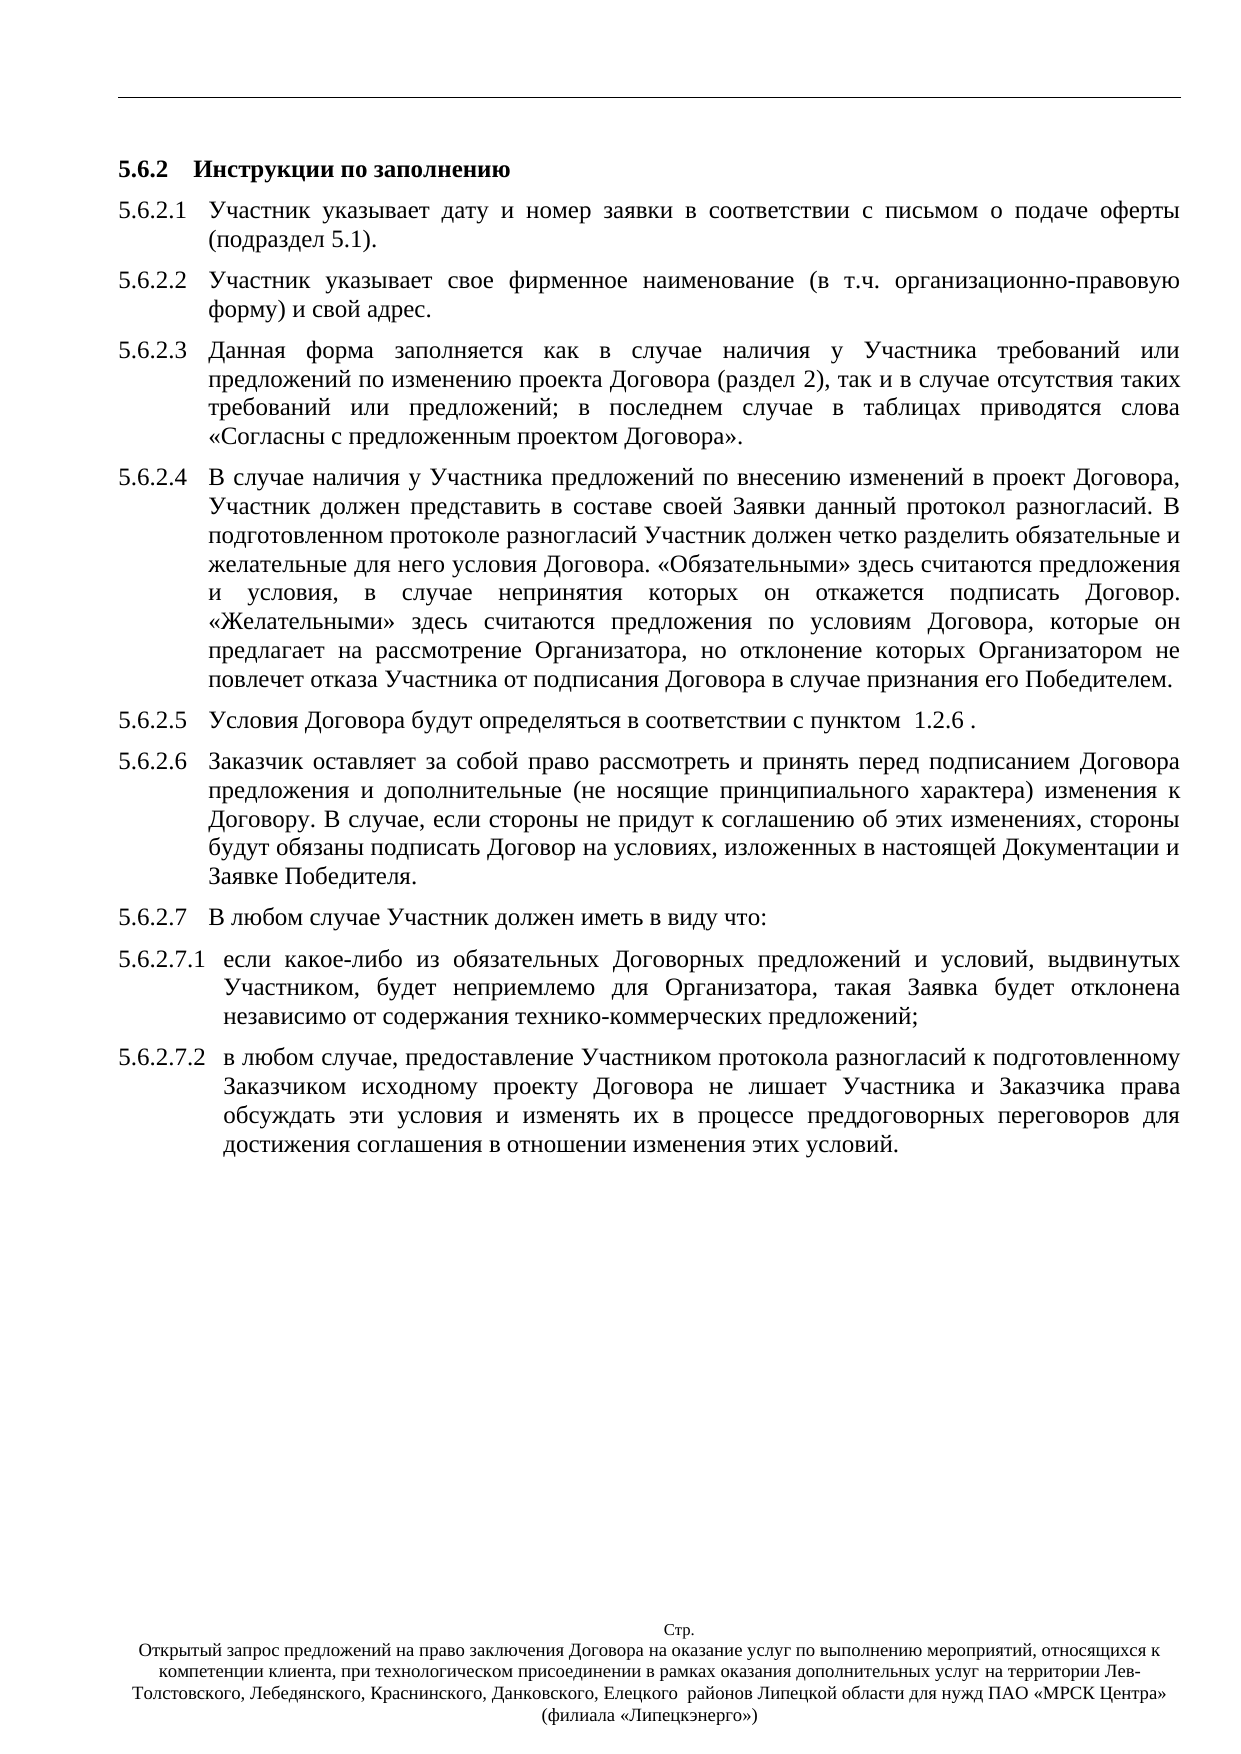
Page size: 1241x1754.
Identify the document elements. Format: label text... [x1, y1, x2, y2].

list В случае наличия у Участника предложений по внесению изменений в проект Договора, Участник должен представить в составе своей Заявки данный протокол разногласий. В подготовленном протоколе разногласий Участник должен четко разделить обязательные и желательные для него условия Договора. «Обязательными» здесь считаются предложения и условия, в случае непринятия которых он откажется подписать Договор. «Желательными» здесь считаются предложения по условиям Договора, которые он предлагает на рассмотрение Организатора, но отклонение которых Организатором не повлечет отказа Участника от подписания Договора в случае признания его Победителем. [118, 462, 1181, 692]
subtitle Инструкции по заполнению [118, 154, 1181, 182]
list Заказчик оставляет за собой право рассмотреть и принять перед подписанием Договора предложения и дополнительные (не носящие принципиального характера) изменения к Договору. В случае, если стороны не придут к соглашению об этих изменениях, стороны будут обязаны подписать Договор на условиях, изложенных в настоящей Документации и Заявке Победителя. [118, 746, 1181, 890]
list Участник указывает свое фирменное наименование (в т.ч. организационно-правовую форму) и свой адрес. [118, 265, 1181, 322]
list если какое-либо из обязательных Договорных предложений и условий, выдвинутых Участником, будет неприемлемо для Организатора, такая Заявка будет отклонена независимо от содержания технико-коммерческих предложений; [118, 944, 1181, 1030]
list Условия Договора будут определяться в соответствии с пунктом 1.2.6 . [118, 705, 1181, 734]
list Данная форма заполняется как в случае наличия у Участника требований или предложений по изменению проекта Договора (раздел 2), так и в случае отсутствия таких требований или предложений; в последнем случае в таблицах приводятся слова «Согласны с предложенным проектом Договора». [118, 335, 1181, 450]
list В любом случае Участник должен иметь в виду что: [118, 902, 1181, 931]
list в любом случае, предоставление Участником протокола разногласий к подготовленному Заказчиком исходному проекту Договора не лишает Участника и Заказчика права обсуждать эти условия и изменять их в процессе преддоговорных переговоров для достижения соглашения в отношении изменения этих условий. [118, 1042, 1181, 1157]
list Участник указывает дату и номер заявки в соответствии с письмом о подаче оферты (подраздел 5.1). [118, 195, 1181, 252]
